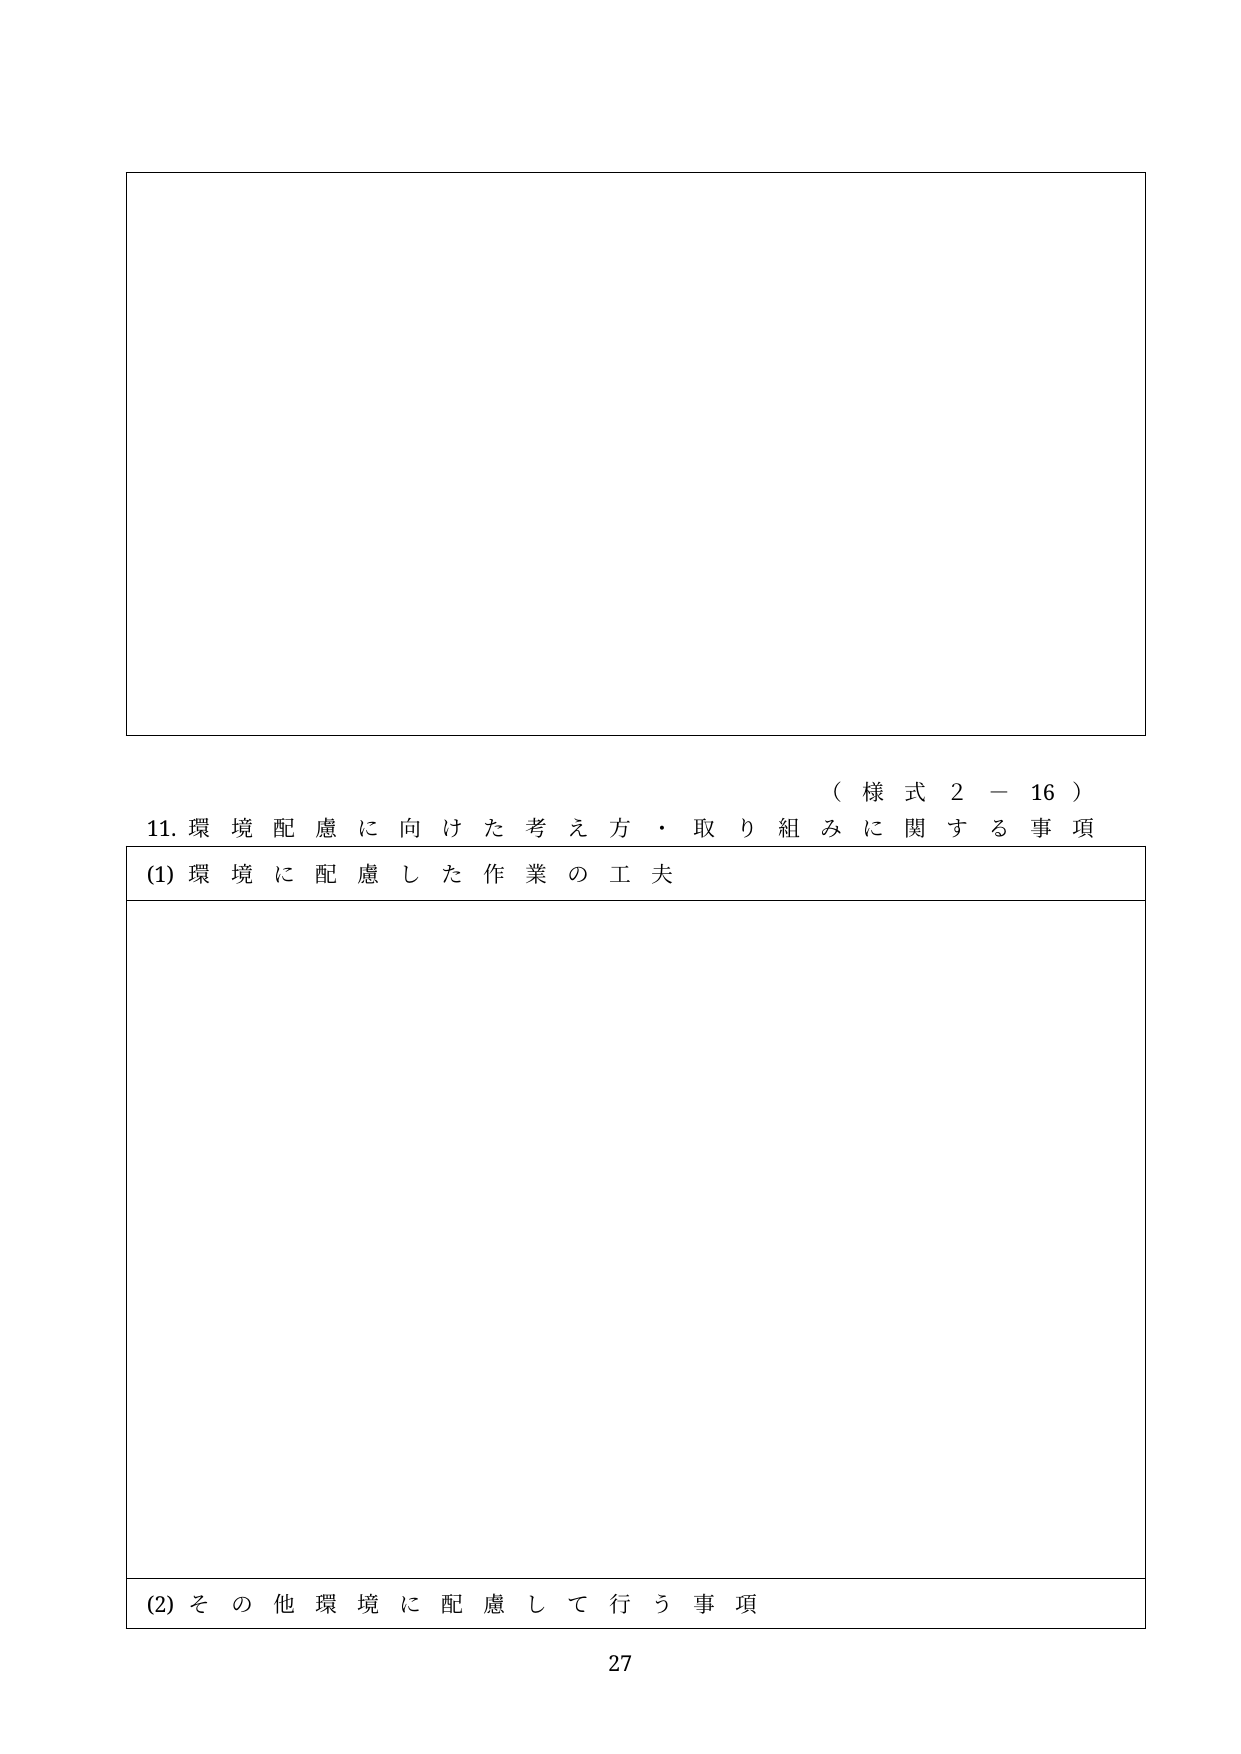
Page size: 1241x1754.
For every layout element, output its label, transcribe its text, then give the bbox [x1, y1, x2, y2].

table_cell [127, 901, 1145, 1578]
table_cell (2)その他環境に配慮して行う事項 [127, 1579, 1145, 1628]
text （様式２－16） [126, 772, 1114, 809]
table_header (1)環境に配慮した作業の工夫 [127, 847, 1145, 900]
text 11.環境配慮に向けた考え方・取り組みに関する事項 [126, 809, 1114, 846]
table_cell [127, 173, 1145, 735]
